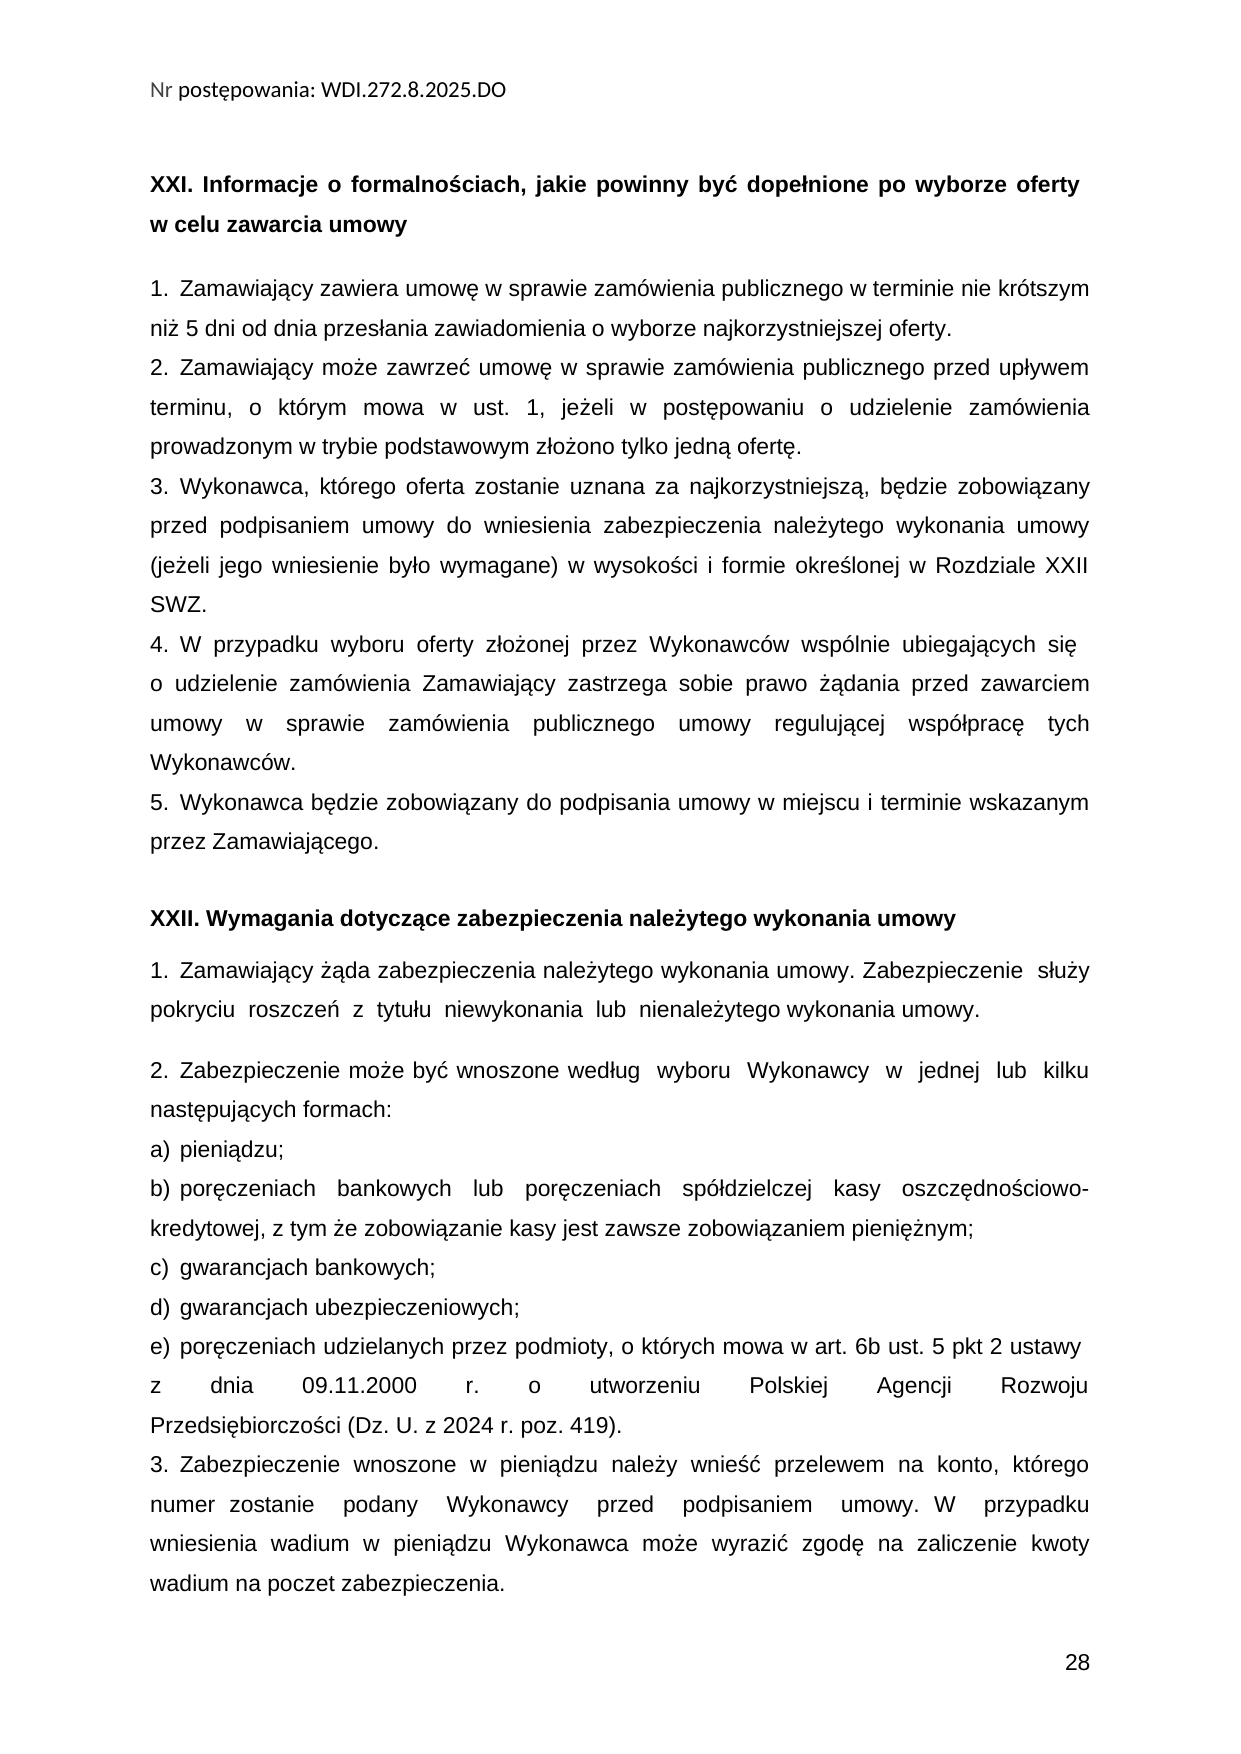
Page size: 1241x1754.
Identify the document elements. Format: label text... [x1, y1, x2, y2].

list gwarancjach ubezpieczeniowych; [150, 1293, 1090, 1320]
list pieniądzu; [150, 1136, 1090, 1162]
list gwarancjach bankowych; [150, 1254, 1090, 1280]
list Wykonawca, którego oferta zostanie uznana za najkorzystniejszą, będzie zobowiązany przed podpisaniem umowy do wniesienia zabezpieczenia należytego wykonania umowy (jeżeli jego wniesienie było wymagane) w wysokości i formie określonej w Rozdziale XXII SWZ. [150, 473, 1090, 617]
list Zabezpieczenie może być wnoszone według wyboru Wykonawcy w jednej lub kilku następujących formach: [150, 1057, 1090, 1122]
list Zamawiający żąda zabezpieczenia należytego wykonania umowy. Zabezpieczenie służy pokryciu roszczeń z tytułu niewykonania lub nienależytego wykonania umowy. [150, 957, 1090, 1023]
list Zamawiający może zawrzeć umowę w sprawie zamówienia publicznego przed upływem terminu, o którym mowa w ust. 1, jeżeli w postępowaniu o udzielenie zamówienia prowadzonym w trybie podstawowym złożono tylko jedną ofertę. [150, 354, 1090, 459]
list poręczeniach bankowych lub poręczeniach spółdzielczej kasy oszczędnościowo-kredytowej, z tym że zobowiązanie kasy jest zawsze zobowiązaniem pieniężnym; [150, 1175, 1090, 1241]
list Zamawiający zawiera umowę w sprawie zamówienia publicznego w terminie nie krótszym niż 5 dni od dnia przesłania zawiadomienia o wyborze najkorzystniejszej oferty. [150, 275, 1090, 341]
list Wykonawca będzie zobowiązany do podpisania umowy w miejscu i terminie wskazanym przez Zamawiającego. [150, 788, 1090, 854]
list Zabezpieczenie wnoszone w pieniądzu należy wnieść przelewem na konto, którego numer zostanie podany Wykonawcy przed podpisaniem umowy. W przypadku wniesienia wadium w pieniądzu Wykonawca może wyrazić zgodę na zaliczenie kwoty wadium na poczet zabezpieczenia. [150, 1451, 1090, 1596]
subtitle XXII. Wymagania dotyczące zabezpieczenia należytego wykonania umowy [150, 905, 1090, 931]
list poręczeniach udzielanych przez podmioty, o których mowa w art. 6b ust. 5 pkt 2 ustawy z dnia 09.11.2000 r. o utworzeniu Polskiej Agencji Rozwoju Przedsiębiorczości (Dz. U. z 2024 r. poz. 419). [150, 1333, 1090, 1438]
list W przypadku wyboru oferty złożonej przez Wykonawców wspólnie ubiegających się o udzielenie zamówienia Zamawiający zastrzega sobie prawo żądania przed zawarciem umowy w sprawie zamówienia publicznego umowy regulującej współpracę tych Wykonawców. [150, 631, 1090, 775]
subtitle XXI. Informacje o formalnościach, jakie powinny być dopełnione po wyborze oferty w celu zawarcia umowy [150, 171, 1090, 237]
